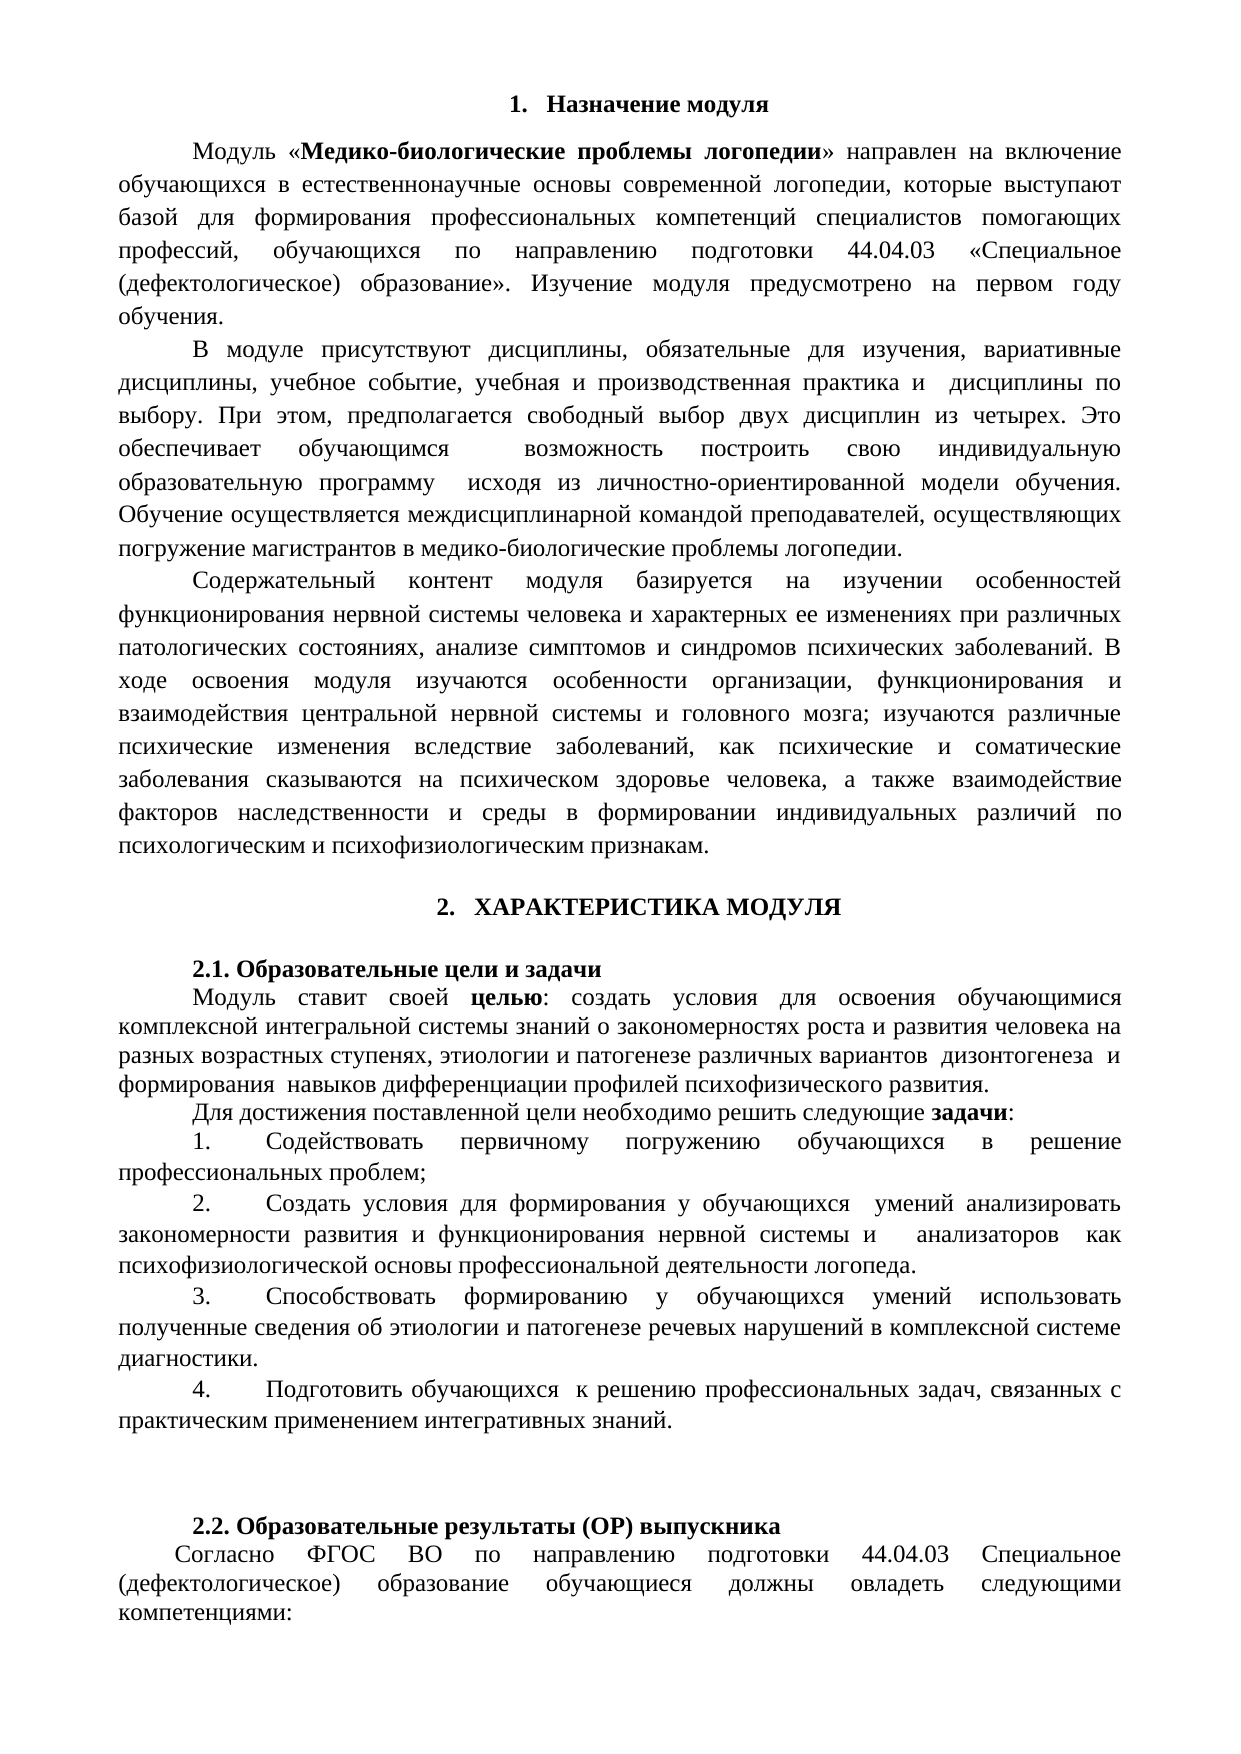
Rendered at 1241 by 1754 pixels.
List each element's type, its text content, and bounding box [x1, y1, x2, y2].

list ХАРАКТЕРИСТИКА МОДУЛЯ [156, 892, 1122, 920]
text Модуль «Медико-биологические проблемы логопедии» направлен на включение обучающихся в естественнонаучные основы современной логопедии, которые выступают базой для формирования профессиональных компетенций специалистов помогающих профессий, обучающихся по направлению подготовки 44.04.03 «Специальное (дефектологическое) образование». Изучение модуля предусмотрено на первом году обучения. [118, 136, 1122, 330]
text Согласно ФГОС ВО по направлению подготовки 44.04.03 Специальное (дефектологическое) образование обучающиеся должны овладеть следующими компетенциями: [118, 1539, 1122, 1626]
text Содержательный контент модуля базируется на изучении особенностей функционирования нервной системы человека и характерных ее изменениях при различных патологических состояниях, анализе симптомов и синдромов психических заболеваний. В ходе освоения модуля изучаются особенности организации, функционирования и взаимодействия центральной нервной системы и головного мозга; изучаются различные психические изменения вследствие заболеваний, как психические и соматические заболевания сказываются на психическом здоровье человека, а также взаимодействие факторов наследственности и среды в формировании индивидуальных различий по психологическим и психофизиологическим признакам. [118, 566, 1122, 698]
text 2.2. Образовательные результаты (ОР) выпускника [118, 1511, 1122, 1539]
list Содействовать первичному погружению обучающихся в решение профессиональных проблем; [118, 1126, 1122, 1186]
text Для достижения поставленной цели необходимо решить следующие задачи: [118, 1097, 1122, 1126]
text В модуле присутствуют дисциплины, обязательные для изучения, вариативные дисциплины, учебное событие, учебная и производственная практика и дисциплины по выбору. При этом, предполагается свободный выбор двух дисциплин из четырех. Это обеспечивает обучающимся возможность построить свою индивидуальную образовательную программу исходя из личностно-ориентированной модели обучения. Обучение осуществляется междисциплинарной командой преподавателей, осуществляющих погружение магистрантов в медико-биологические проблемы логопедии. [118, 334, 1122, 561]
text 2.1. Образовательные цели и задачи [118, 954, 1122, 982]
text Модуль ставит своей целью: создать условия для освоения обучающимися комплексной интегральной системы знаний о закономерностях роста и развития человека на разных возрастных ступенях, этиологии и патогенезе различных вариантов дизонтогенеза и формирования навыков дифференциации профилей психофизического развития. [118, 982, 1122, 1097]
list Создать условия для формирования у обучающихся умений анализировать закономерности развития и функционирования нервной системы и анализаторов как психофизиологической основы профессиональной деятельности логопеда. [118, 1188, 1122, 1279]
list Способствовать формированию у обучающихся умений использовать полученные сведения об этиологии и патогенезе речевых нарушений в комплексной системе диагностики. [118, 1281, 1122, 1372]
list Назначение модуля [156, 89, 1122, 117]
list Подготовить обучающихся к решению профессиональных задач, связанных с практическим применением интегративных знаний. [118, 1374, 1122, 1434]
text Содержательный контент модуля базируется на изучении особенностей функционирования нервной системы человека и характерных ее изменениях при различных патологических состояниях, анализе симптомов и синдромов психических заболеваний. В ходе освоения модуля изучаются особенности организации, функционирования и взаимодействия центральной нервной системы и головного мозга; изучаются различные психические изменения вследствие заболеваний, как психические и соматические заболевания сказываются на психическом здоровье человека, а также взаимодействие факторов наследственности и среды в формировании индивидуальных различий по психологическим и психофизиологическим признакам. [118, 759, 1122, 858]
